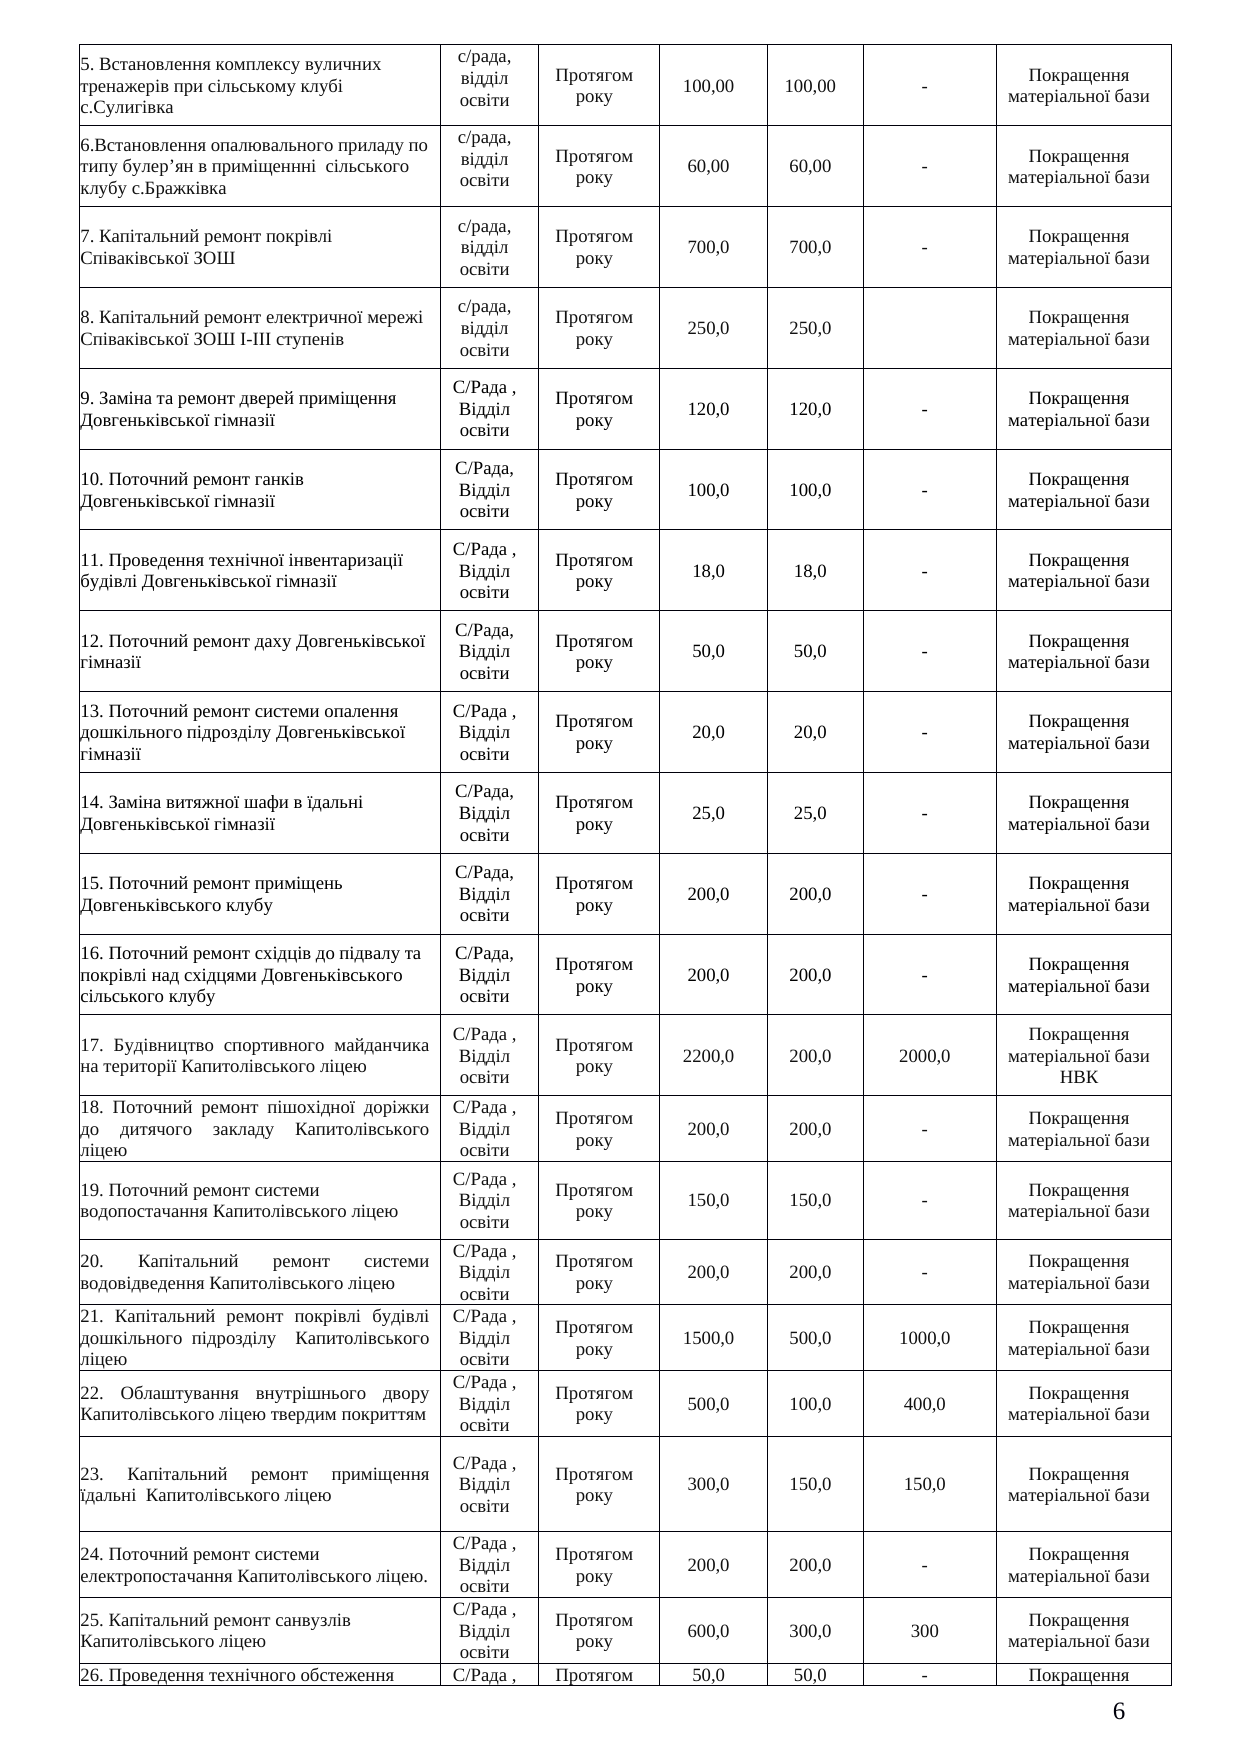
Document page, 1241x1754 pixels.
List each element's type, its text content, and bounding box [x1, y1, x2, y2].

table_cell С/Рада , Відділ освіти [441, 692, 538, 772]
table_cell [997, 1664, 1171, 1685]
table_cell Протягом року [539, 1532, 659, 1597]
table_cell Покращення матеріальної бази [997, 1532, 1171, 1597]
table_cell 10. Поточний ремонт ганків Довгеньківської гімназії [80, 450, 440, 529]
table_cell 150,0 [660, 1162, 767, 1238]
table_cell 200,0 [768, 1015, 863, 1095]
table_cell 1500,0 [660, 1305, 767, 1370]
table_cell с/рада, відділ освіти [441, 288, 538, 368]
table_cell 500,0 [768, 1305, 863, 1370]
table_cell - [864, 854, 996, 933]
table_cell 18. Поточний ремонт пішохідної доріжки до дитячого закладу Капитолівського ліцею [80, 1096, 440, 1161]
table_cell - [864, 935, 996, 1014]
table_cell С/Рада , Відділ освіти [441, 1162, 538, 1238]
table_cell 200,0 [768, 1532, 863, 1597]
table_cell с/рада, відділ освіти [441, 45, 538, 125]
table_cell Покращення матеріальної бази [997, 773, 1171, 853]
table_cell 50,0 [660, 1664, 767, 1685]
table_cell С/Рада , Відділ освіти [441, 369, 538, 448]
table_cell С/Рада, Відділ освіти [441, 450, 538, 529]
table_cell - [864, 369, 996, 448]
table_cell 60,00 [768, 126, 863, 206]
table_cell 200,0 [660, 1532, 767, 1597]
table_cell 7. Капітальний ремонт покрівлі Співаківської ЗОШ [80, 207, 440, 287]
table_cell Покращення матеріальної бази [997, 1162, 1171, 1238]
table_cell С/Рада, Відділ освіти [441, 854, 538, 933]
table_cell 2000,0 [864, 1015, 996, 1095]
table_cell 20,0 [768, 692, 863, 772]
table_cell - [864, 611, 996, 691]
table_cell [441, 1664, 538, 1685]
table_cell С/Рада , Відділ освіти [441, 1437, 538, 1531]
table_cell 23. Капітальний ремонт приміщення їдальні Капитолівського ліцею [80, 1437, 440, 1531]
table_cell - [864, 692, 996, 772]
table_cell 8. Капітальний ремонт електричної мережі Співаківської ЗОШ І-ІІІ ступенів [80, 288, 440, 368]
table_cell Протягом року [539, 1162, 659, 1238]
table_cell 100,0 [768, 450, 863, 529]
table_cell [997, 126, 1171, 206]
table_cell 16. Поточний ремонт східців до підвалу та покрівлі над східцями Довгеньківського сільського клубу [80, 935, 440, 1014]
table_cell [80, 1664, 440, 1685]
table_cell 25,0 [660, 773, 767, 853]
table_cell Протягом року [539, 369, 659, 448]
table_cell 600,0 [660, 1598, 767, 1663]
table_cell Покращення матеріальної бази [997, 288, 1171, 368]
table_cell 1000,0 [864, 1305, 996, 1370]
table_cell - [864, 45, 996, 125]
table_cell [441, 1598, 538, 1663]
table_cell - [864, 1096, 996, 1161]
table_cell Протягом року [539, 773, 659, 853]
table_cell Покращення матеріальної бази [997, 692, 1171, 772]
table_cell 200,0 [768, 935, 863, 1014]
table_cell Протягом року [539, 207, 659, 287]
table_cell 24. Поточний ремонт системи електропостачання Капитолівського ліцею. [80, 1532, 440, 1597]
table_cell Протягом року [539, 854, 659, 933]
table_cell 200,0 [768, 1240, 863, 1304]
table_cell 200,0 [660, 1240, 767, 1304]
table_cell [997, 1598, 1171, 1663]
table_cell 700,0 [660, 207, 767, 287]
table_cell 150,0 [768, 1162, 863, 1238]
table_cell 100,0 [768, 1371, 863, 1436]
table_cell Протягом року [539, 935, 659, 1014]
table_cell 22. Облаштування внутрішнього двору Капитолівського ліцею твердим покриттям [80, 1371, 440, 1436]
table_cell Протягом року [539, 126, 659, 206]
table_cell 300,0 [768, 1598, 863, 1663]
table_cell 300,0 [660, 1437, 767, 1531]
table_cell 50,0 [660, 611, 767, 691]
table_cell Покращення матеріальної бази [997, 611, 1171, 691]
table_cell 120,0 [768, 369, 863, 448]
table_cell 2200,0 [660, 1015, 767, 1095]
table_cell С/Рада , Відділ освіти [441, 1532, 538, 1597]
table_cell Покращення матеріальної бази [997, 450, 1171, 529]
table_cell Протягом року [539, 1437, 659, 1531]
table_cell 15. Поточний ремонт приміщень Довгеньківського клубу [80, 854, 440, 933]
table_cell 18,0 [768, 530, 863, 610]
table_cell 13. Поточний ремонт системи опалення дошкільного підрозділу Довгеньківської гімназії [80, 692, 440, 772]
table_cell Протягом року [539, 1664, 659, 1685]
table_cell Покращення матеріальної бази [997, 1240, 1171, 1304]
table_cell 150,0 [768, 1437, 863, 1531]
table_cell 5. Встановлення комплексу вуличних тренажерів при сільському клубі с.Сулигівка [80, 45, 440, 125]
table_cell Протягом року [539, 450, 659, 529]
table_cell 9. Заміна та ремонт дверей приміщення Довгеньківської гімназії [80, 369, 440, 448]
table_cell 12. Поточний ремонт даху Довгеньківської гімназії [80, 611, 440, 691]
table_cell Протягом року [539, 692, 659, 772]
table_cell 200,0 [768, 854, 863, 933]
table_cell 19. Поточний ремонт системи водопостачання Капитолівського ліцею [80, 1162, 440, 1238]
table_cell 250,0 [660, 288, 767, 368]
table_cell 14. Заміна витяжної шафи в їдальні Довгеньківської гімназії [80, 773, 440, 853]
table_cell 500,0 [660, 1371, 767, 1436]
table_cell - [864, 126, 996, 206]
table_cell С/Рада , Відділ освіти [441, 1015, 538, 1095]
table_cell 200,0 [660, 935, 767, 1014]
table_cell - [864, 773, 996, 853]
table_cell 150,0 [864, 1437, 996, 1531]
table_cell Покращення матеріальної бази [997, 935, 1171, 1014]
table_cell 25. Капітальний ремонт санвузлів Капитолівського ліцею [80, 1598, 440, 1663]
table_cell 25,0 [768, 773, 863, 853]
table_cell 300 [864, 1598, 996, 1663]
table_cell 700,0 [768, 207, 863, 287]
table_cell Покращення матеріальної бази [997, 1096, 1171, 1161]
table_cell Протягом року [539, 288, 659, 368]
table_cell Протягом року [539, 1305, 659, 1370]
table_cell - [864, 1162, 996, 1238]
table_cell Протягом року [539, 611, 659, 691]
table_cell 18,0 [660, 530, 767, 610]
table_cell 200,0 [660, 1096, 767, 1161]
table_cell - [864, 207, 996, 287]
table_cell 20,0 [660, 692, 767, 772]
table_cell - [864, 530, 996, 610]
table_cell 400,0 [864, 1371, 996, 1436]
table_cell - [864, 1664, 996, 1685]
table_cell С/Рада , Відділ освіти [441, 1305, 538, 1370]
table_cell Покращення матеріальної бази [997, 207, 1171, 287]
table_cell 200,0 [768, 1096, 863, 1161]
table_cell С/Рада, Відділ освіти [441, 935, 538, 1014]
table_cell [997, 45, 1171, 125]
table_cell 100,00 [660, 45, 767, 125]
table_cell 100,00 [768, 45, 863, 125]
table_cell - [864, 1240, 996, 1304]
table_cell С/Рада , Відділ освіти [441, 530, 538, 610]
table_cell 21. Капітальний ремонт покрівлі будівлі дошкільного підрозділу Капитолівського ліцею [80, 1305, 440, 1370]
table_cell Покращення матеріальної бази [997, 530, 1171, 610]
table_cell С/Рада, Відділ освіти [441, 611, 538, 691]
table_cell 250,0 [768, 288, 863, 368]
table_cell Покращення матеріальної бази НВК [997, 1015, 1171, 1095]
table_cell 120,0 [660, 369, 767, 448]
table_cell 20. Капітальний ремонт системи водовідведення Капитолівського ліцею [80, 1240, 440, 1304]
table_cell Протягом року [539, 530, 659, 610]
table_cell Покращення матеріальної бази [997, 1371, 1171, 1436]
table_cell 50,0 [768, 1664, 863, 1685]
table_cell 11. Проведення технічної інвентаризації будівлі Довгеньківської гімназії [80, 530, 440, 610]
table_cell С/Рада , Відділ освіти [441, 1371, 538, 1436]
table_cell - [864, 1532, 996, 1597]
table_cell 6.Встановлення опалювального приладу по типу булер’ян в приміщеннні сільського клубу с.Бражківка [80, 126, 440, 206]
table_cell С/Рада, Відділ освіти [441, 773, 538, 853]
table_cell с/рада, відділ освіти [441, 207, 538, 287]
table_cell Протягом року [539, 45, 659, 125]
table_cell Протягом року [539, 1598, 659, 1663]
table_cell 100,0 [660, 450, 767, 529]
table_cell С/Рада , Відділ освіти [441, 1240, 538, 1304]
table_cell Покращення матеріальної бази [997, 854, 1171, 933]
table_cell Протягом року [539, 1096, 659, 1161]
table_cell Покращення матеріальної бази [997, 369, 1171, 448]
table_cell С/Рада , Відділ освіти [441, 1096, 538, 1161]
table_cell 200,0 [660, 854, 767, 933]
table_cell Покращення матеріальної бази [997, 1437, 1171, 1531]
table_cell 50,0 [768, 611, 863, 691]
table_cell Протягом року [539, 1240, 659, 1304]
table_cell - [864, 450, 996, 529]
table_cell 17. Будівництво спортивного майданчика на території Капитолівського ліцею [80, 1015, 440, 1095]
table_cell Протягом року [539, 1015, 659, 1095]
table_cell [864, 288, 996, 368]
table_cell Покращення матеріальної бази [997, 1305, 1171, 1370]
table_cell с/рада, відділ освіти [441, 126, 538, 206]
table_cell 60,00 [660, 126, 767, 206]
table_cell Протягом року [539, 1371, 659, 1436]
